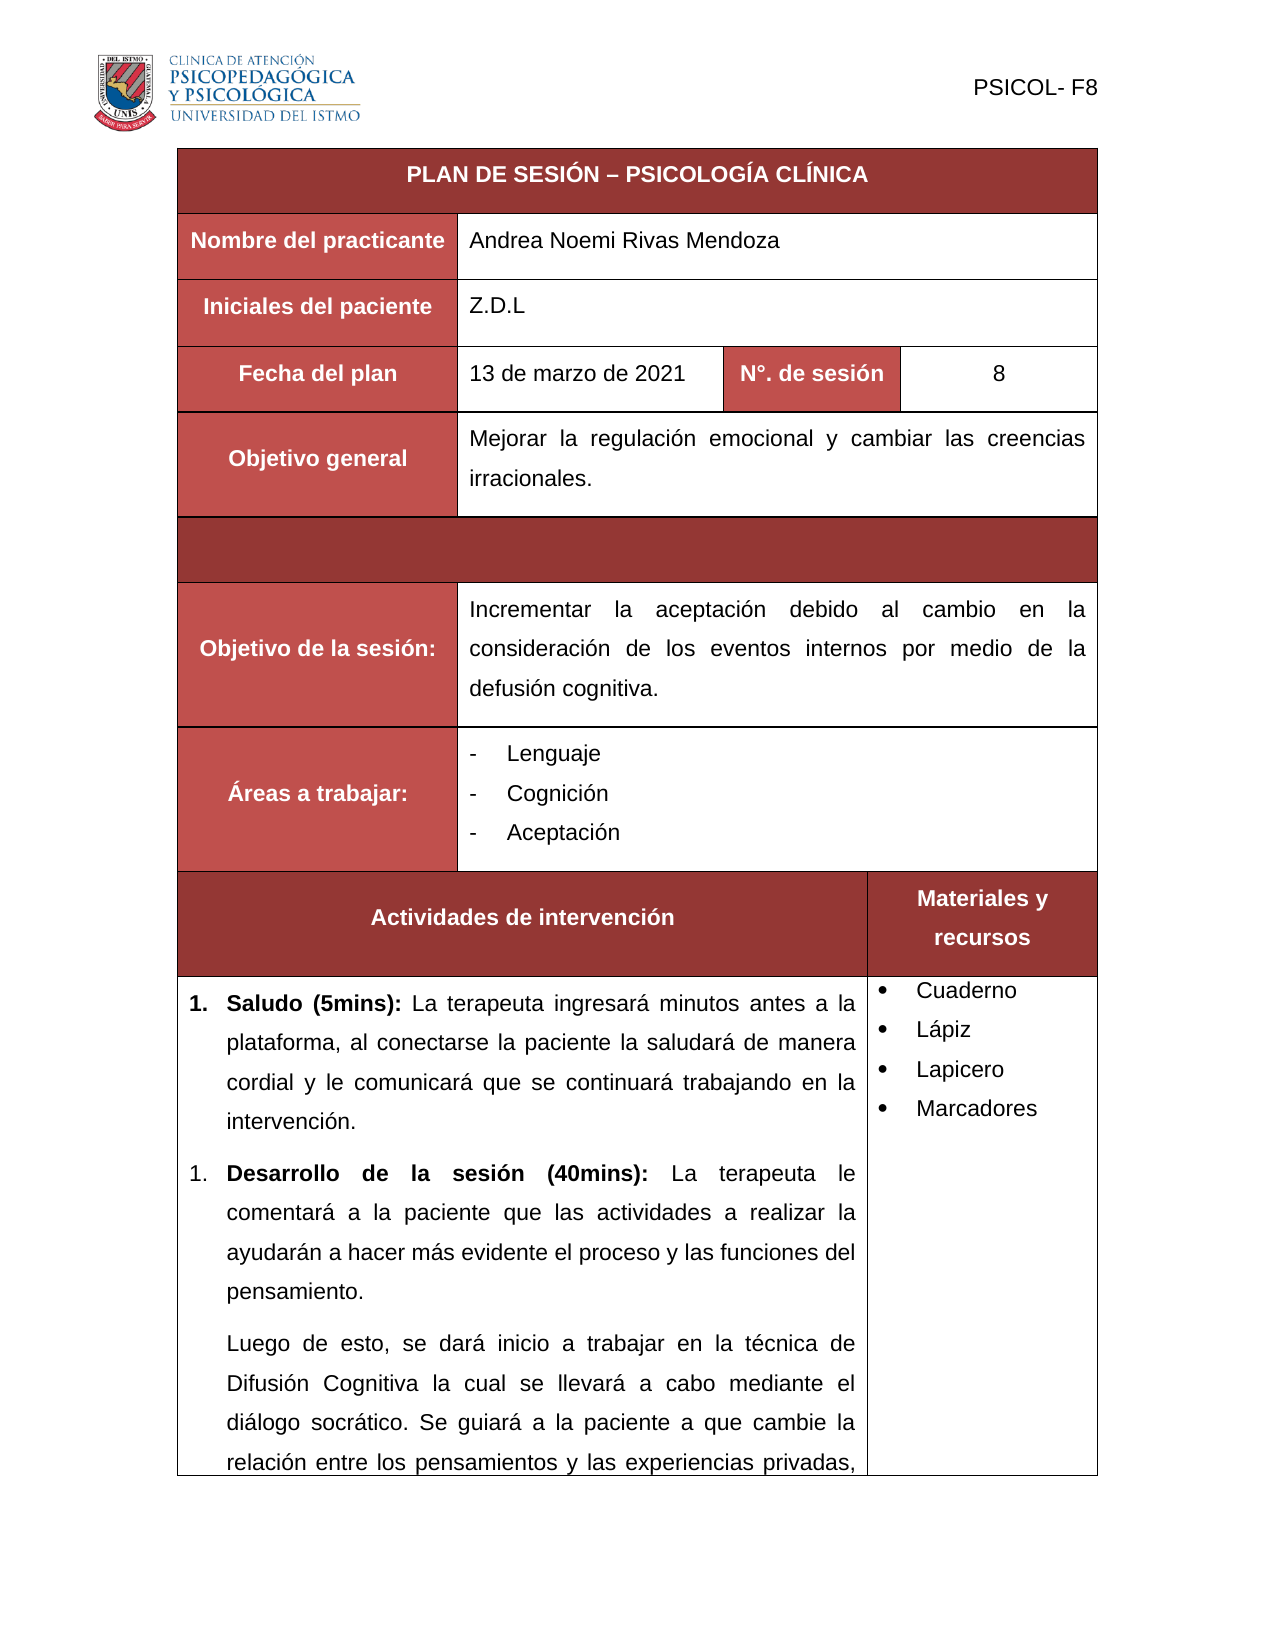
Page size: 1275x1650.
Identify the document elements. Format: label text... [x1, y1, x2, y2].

table_cell Objetivo de la sesión: [178, 583, 457, 726]
table_cell Áreas a trabajar: [178, 728, 457, 871]
table_cell Actividades de intervención [178, 872, 867, 976]
table_cell Lenguaje Cognición Aceptación [458, 728, 1097, 871]
table_cell Fecha del plan [178, 347, 457, 411]
table_cell Materiales y recursos [868, 872, 1097, 976]
table_cell Iniciales del paciente [178, 280, 457, 346]
table_header PLAN DE SESIÓN – PSICOLOGÍA CLÍNICA [178, 149, 1097, 213]
picture [42, 25, 422, 166]
table_cell Objetivo general [178, 413, 457, 516]
table_cell Andrea Noemi Rivas Mendoza [458, 214, 1097, 279]
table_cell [868, 977, 1097, 1475]
table_cell Z.D.L [458, 280, 1097, 346]
table_cell N°. de sesión [724, 347, 900, 411]
table_cell Nombre del practicante [178, 214, 457, 279]
table_cell [178, 518, 1097, 582]
table_cell Incrementar la aceptación debido al cambio en la consideración de los eventos internos por medio de la defusión cognitiva. [458, 583, 1097, 726]
table_cell Mejorar la regulación emocional y cambiar las creencias irracionales. [458, 413, 1097, 516]
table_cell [178, 977, 867, 1475]
table_cell 13 de marzo de 2021 [458, 347, 723, 411]
table_cell 8 [901, 347, 1097, 411]
